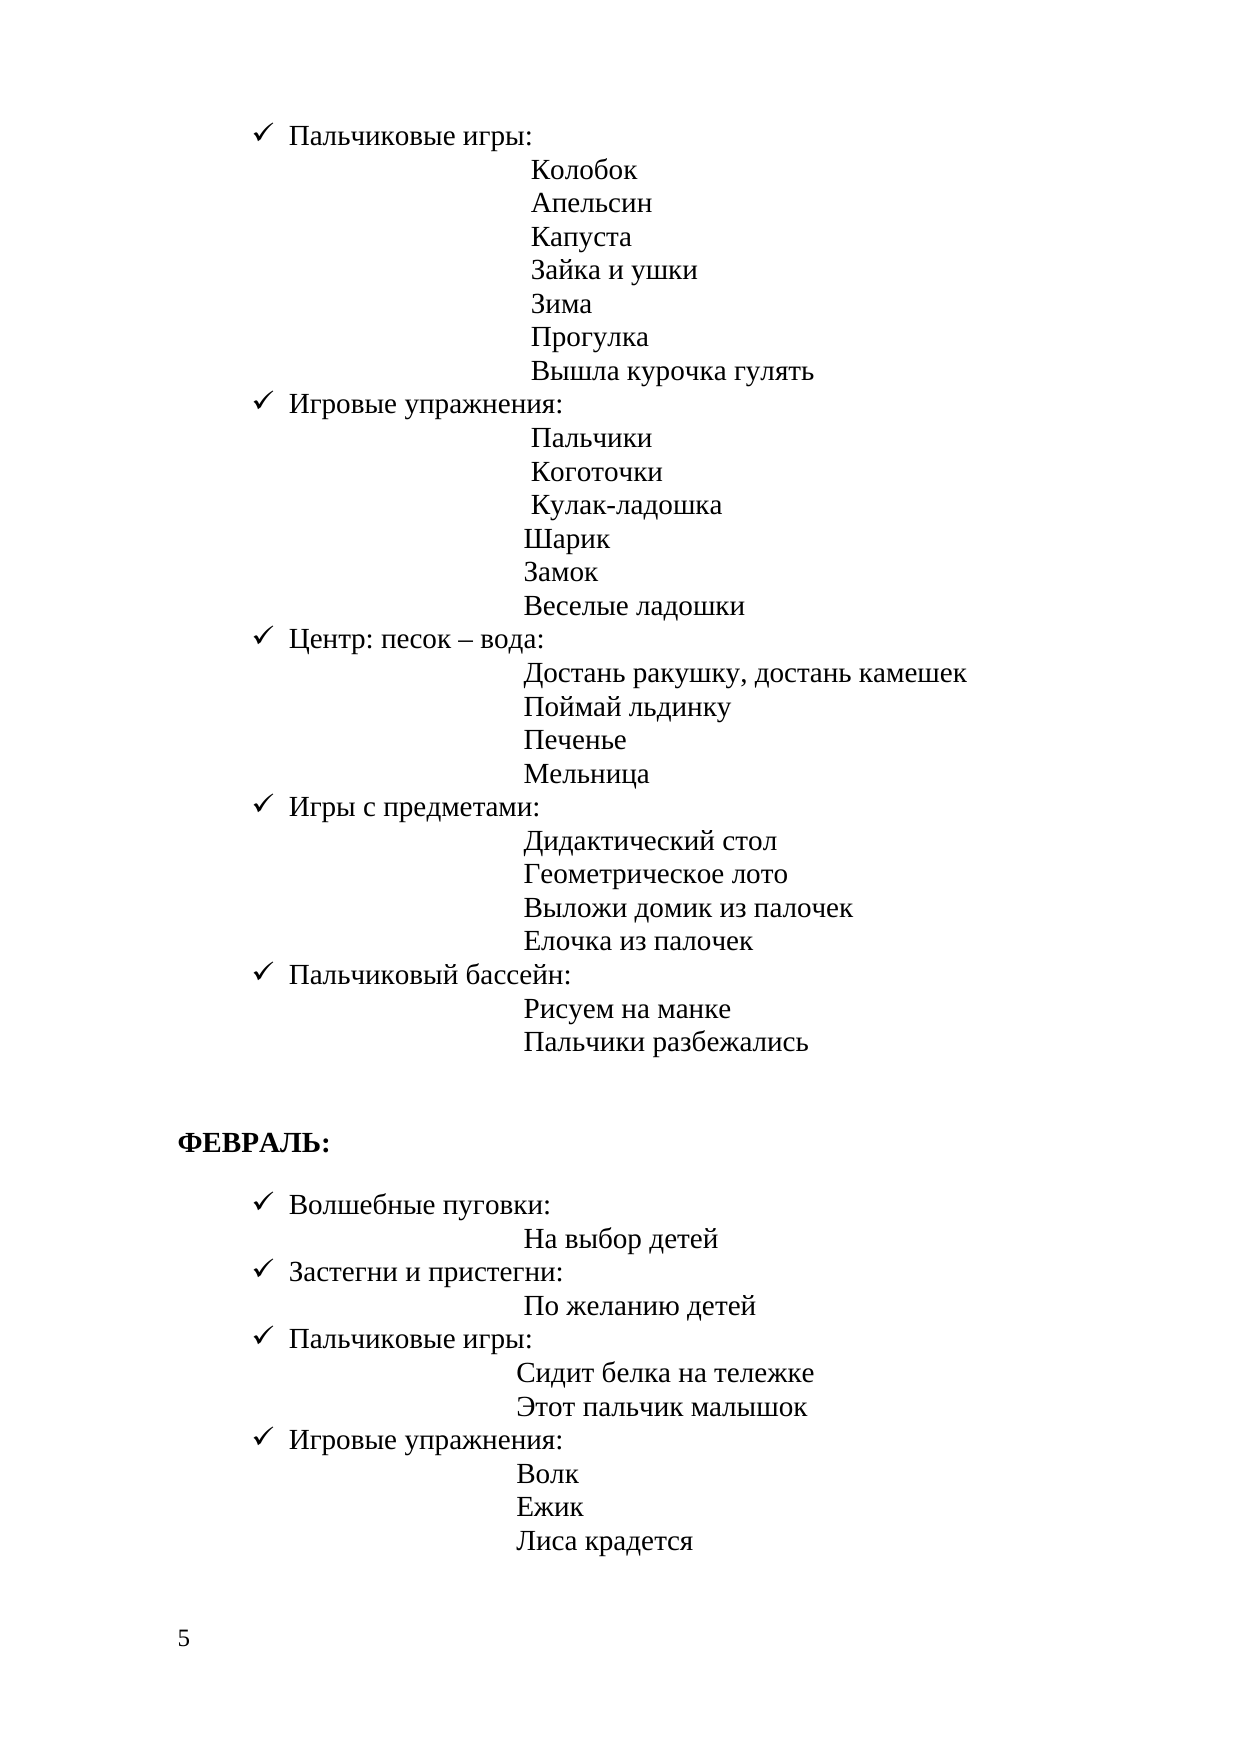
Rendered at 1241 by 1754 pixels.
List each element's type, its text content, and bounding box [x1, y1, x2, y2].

text Этот пальчик малышок [472, 1389, 1152, 1422]
text Кулак-ладошка [472, 487, 1152, 521]
text Апельсин [472, 185, 1152, 219]
text Пальчики [472, 420, 1152, 454]
text Сидит белка на тележке [472, 1355, 1152, 1389]
text Зайка и ушки [472, 252, 1152, 286]
list Игры с предметами: [251, 789, 1152, 823]
text По желанию детей [472, 1288, 1152, 1322]
text ФЕВРАЛЬ: [177, 1125, 1152, 1158]
text Зима [472, 286, 1152, 319]
text Лиса крадется [472, 1523, 1152, 1557]
list Пальчиковые игры: [251, 118, 1152, 152]
text Прогулка [472, 319, 1152, 353]
text Печенье [472, 722, 1152, 756]
text Волк [472, 1456, 1152, 1489]
text Мельница [472, 756, 1152, 789]
text Шарик [472, 521, 1152, 554]
text Достань ракушку, достань камешек [472, 655, 1152, 689]
text Дидактический стол [472, 823, 1152, 856]
text Геометрическое лото [472, 856, 1152, 890]
list Игровые упражнения: [251, 387, 1152, 420]
text Поймай льдинку [472, 689, 1152, 722]
list Застегни и пристегни: [251, 1254, 1152, 1288]
text Замок [472, 554, 1152, 588]
text Выложи домик из палочек [472, 890, 1152, 923]
text Пальчики разбежались [472, 1024, 1152, 1058]
text Вышла курочка гулять [472, 353, 1152, 387]
list Пальчиковые игры: [251, 1322, 1152, 1355]
text На выбор детей [472, 1221, 1152, 1254]
list Пальчиковый бассейн: [251, 957, 1152, 991]
text Веселые ладошки [472, 588, 1152, 621]
text Рисуем на манке [472, 991, 1152, 1024]
list Волшебные пуговки: [251, 1187, 1152, 1221]
text Капуста [472, 219, 1152, 252]
text Коготочки [472, 454, 1152, 487]
list Центр: песок – вода: [251, 621, 1152, 655]
text Елочка из палочек [472, 923, 1152, 957]
list Игровые упражнения: [251, 1422, 1152, 1456]
text Ежик [472, 1489, 1152, 1523]
text Колобок [472, 152, 1152, 185]
